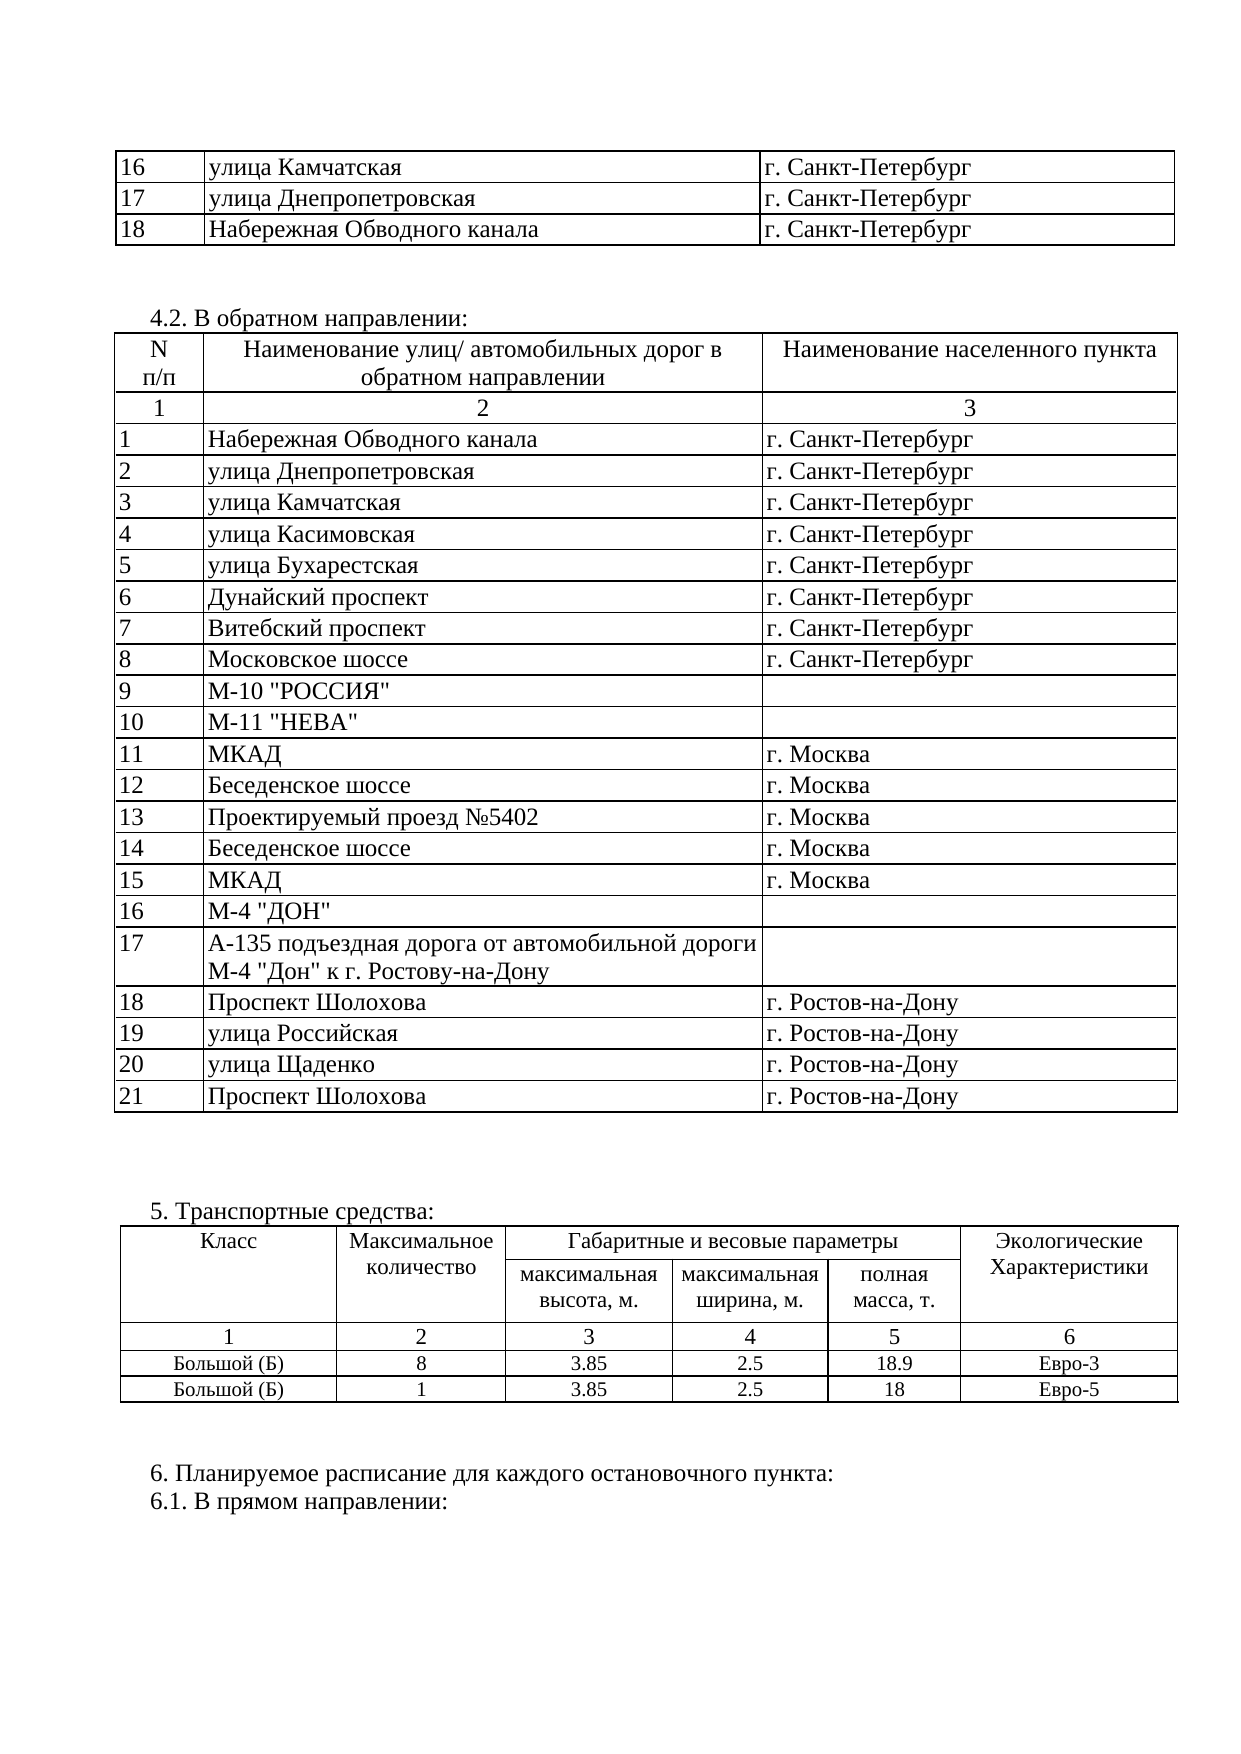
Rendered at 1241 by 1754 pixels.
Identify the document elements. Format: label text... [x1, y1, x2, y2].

table_cell 18.9 [829, 1351, 960, 1375]
table_cell улица Днепропетровская [205, 183, 759, 213]
table_cell 6 [115, 581, 203, 611]
table_cell 2 [115, 455, 203, 486]
table_cell г. Санкт-Петербург [763, 549, 1177, 580]
table_cell [763, 926, 1177, 985]
table_cell 4 [673, 1323, 827, 1350]
table_cell 2 [204, 393, 762, 423]
table_cell [763, 895, 1177, 926]
table_cell г. Ростов-на-Дону [763, 1048, 1177, 1079]
table_cell г. Ростов-на-Дону [763, 1080, 1177, 1111]
text 6.1. В прямом направлении: [150, 1486, 1090, 1515]
table_cell 1 [115, 392, 203, 423]
table_cell Евро-3 [961, 1351, 1177, 1375]
table_cell 15 [115, 864, 203, 894]
text 4.2. В обратном направлении: [150, 303, 1090, 332]
table_cell Беседенское шоссе [204, 833, 762, 863]
table_cell 3 [115, 487, 203, 517]
table_cell Большой (Б) [121, 1377, 336, 1401]
table_cell 3.85 [506, 1351, 672, 1375]
table_cell 16 [117, 152, 204, 181]
table_cell 3 [763, 391, 1177, 423]
table_header Максимальное количество [337, 1227, 505, 1322]
table_cell Беседенское шоссе [204, 770, 762, 800]
table_cell 19 [115, 1018, 203, 1048]
table_cell 10 [115, 707, 203, 737]
table_cell г. Ростов-на-Дону [763, 985, 1177, 1017]
table_cell 11 [115, 738, 203, 769]
table_cell 17 [115, 927, 203, 985]
table_cell г. Санкт-Петербург [761, 215, 1174, 244]
table_cell 2.5 [673, 1377, 827, 1401]
table_cell 7 [115, 613, 203, 643]
table_cell 13 [115, 801, 203, 832]
text 6. Планируемое расписание для каждого остановочного пункта: [150, 1458, 1090, 1486]
table_cell Дунайский проспект [204, 582, 762, 611]
table_cell 18 [117, 215, 204, 244]
table_cell Большой (Б) [121, 1351, 336, 1375]
table_cell А-135 подъездная дорога от автомобильной дороги М-4 "Дон" к г. Ростову-на-Дону [204, 928, 762, 985]
table_cell г. Санкт-Петербург [763, 486, 1177, 517]
table_cell 4 [115, 518, 203, 548]
table_cell [763, 674, 1177, 706]
table_header Наименование населенного пункта [763, 334, 1177, 391]
table_cell 1 [337, 1377, 505, 1401]
table_cell 5 [115, 550, 203, 580]
table_cell 8 [115, 644, 203, 674]
table_cell МКАД [204, 865, 762, 894]
table_cell Набережная Обводного канала [204, 424, 762, 454]
table_cell Евро-5 [961, 1377, 1177, 1401]
table_cell М-10 "РОССИЯ" [204, 676, 762, 706]
table_cell улица Камчатская [204, 487, 762, 517]
table_cell максимальная ширина, м. [673, 1260, 827, 1322]
table_cell 8 [337, 1351, 505, 1375]
table_cell 18 [115, 986, 203, 1017]
table_cell 2.5 [673, 1351, 827, 1375]
table_header Наименование улиц/ автомобильных дорог в обратном направлении [204, 334, 762, 391]
table_cell 18 [829, 1377, 960, 1401]
table_cell Проспект Шолохова [204, 1081, 762, 1111]
table_cell г. Москва [763, 769, 1177, 800]
table_cell г. Москва [763, 832, 1177, 863]
table_cell 3 [506, 1323, 672, 1350]
table_cell 6 [961, 1323, 1177, 1350]
table_cell М-11 "НЕВА" [204, 707, 762, 737]
table_cell Набережная Обводного канала [205, 215, 759, 244]
table_cell Проектируемый проезд №5402 [204, 802, 762, 832]
table_cell 21 [115, 1081, 203, 1111]
table_cell г. Санкт-Петербург [761, 152, 1174, 181]
table_cell 16 [115, 896, 203, 926]
table_cell 17 [117, 183, 204, 213]
table_cell г. Санкт-Петербург [761, 183, 1174, 213]
table_cell Витебский проспект [204, 613, 762, 643]
table_cell 20 [115, 1049, 203, 1079]
table_cell Проспект Шолохова [204, 987, 762, 1017]
table_cell 3.85 [506, 1377, 672, 1401]
table_cell М-4 "ДОН" [204, 896, 762, 926]
table_cell 2 [337, 1323, 505, 1350]
table_cell улица Днепропетровская [204, 456, 762, 486]
table_header N п/п [115, 334, 203, 391]
table_cell полная масса, т. [829, 1260, 960, 1322]
table_cell г. Москва [763, 863, 1177, 894]
text 5. Транспортные средства: [150, 1196, 1090, 1225]
table_cell 1 [115, 424, 203, 454]
table_cell улица Бухарестская [204, 550, 762, 580]
table_header Класс [121, 1227, 336, 1322]
table_cell г. Санкт-Петербург [763, 454, 1177, 486]
table_header Экологические Характеристики [961, 1227, 1177, 1322]
table_cell 1 [121, 1323, 336, 1350]
table_cell [763, 706, 1177, 737]
table_cell улица Щаденко [204, 1050, 762, 1079]
table_cell г. Санкт-Петербург [763, 517, 1177, 548]
table_cell улица Камчатская [205, 152, 759, 181]
table_cell улица Российская [204, 1018, 762, 1048]
table_cell г. Москва [763, 737, 1177, 769]
table_cell г. Санкт-Петербург [763, 611, 1177, 643]
table_cell улица Касимовская [204, 519, 762, 548]
table_cell 9 [115, 675, 203, 706]
table_cell г. Москва [763, 800, 1177, 832]
table_cell г. Санкт-Петербург [763, 423, 1177, 454]
table_cell 14 [115, 833, 203, 863]
table_cell МКАД [204, 739, 762, 769]
table_cell Московское шоссе [204, 645, 762, 674]
table_cell 5 [829, 1323, 960, 1350]
table_header Габаритные и весовые параметры [506, 1227, 960, 1258]
table_cell г. Санкт-Петербург [763, 580, 1177, 611]
table_cell максимальная высота, м. [506, 1260, 672, 1322]
table_cell 12 [115, 770, 203, 800]
table_cell г. Санкт-Петербург [763, 643, 1177, 674]
table_cell г. Ростов-на-Дону [763, 1017, 1177, 1048]
